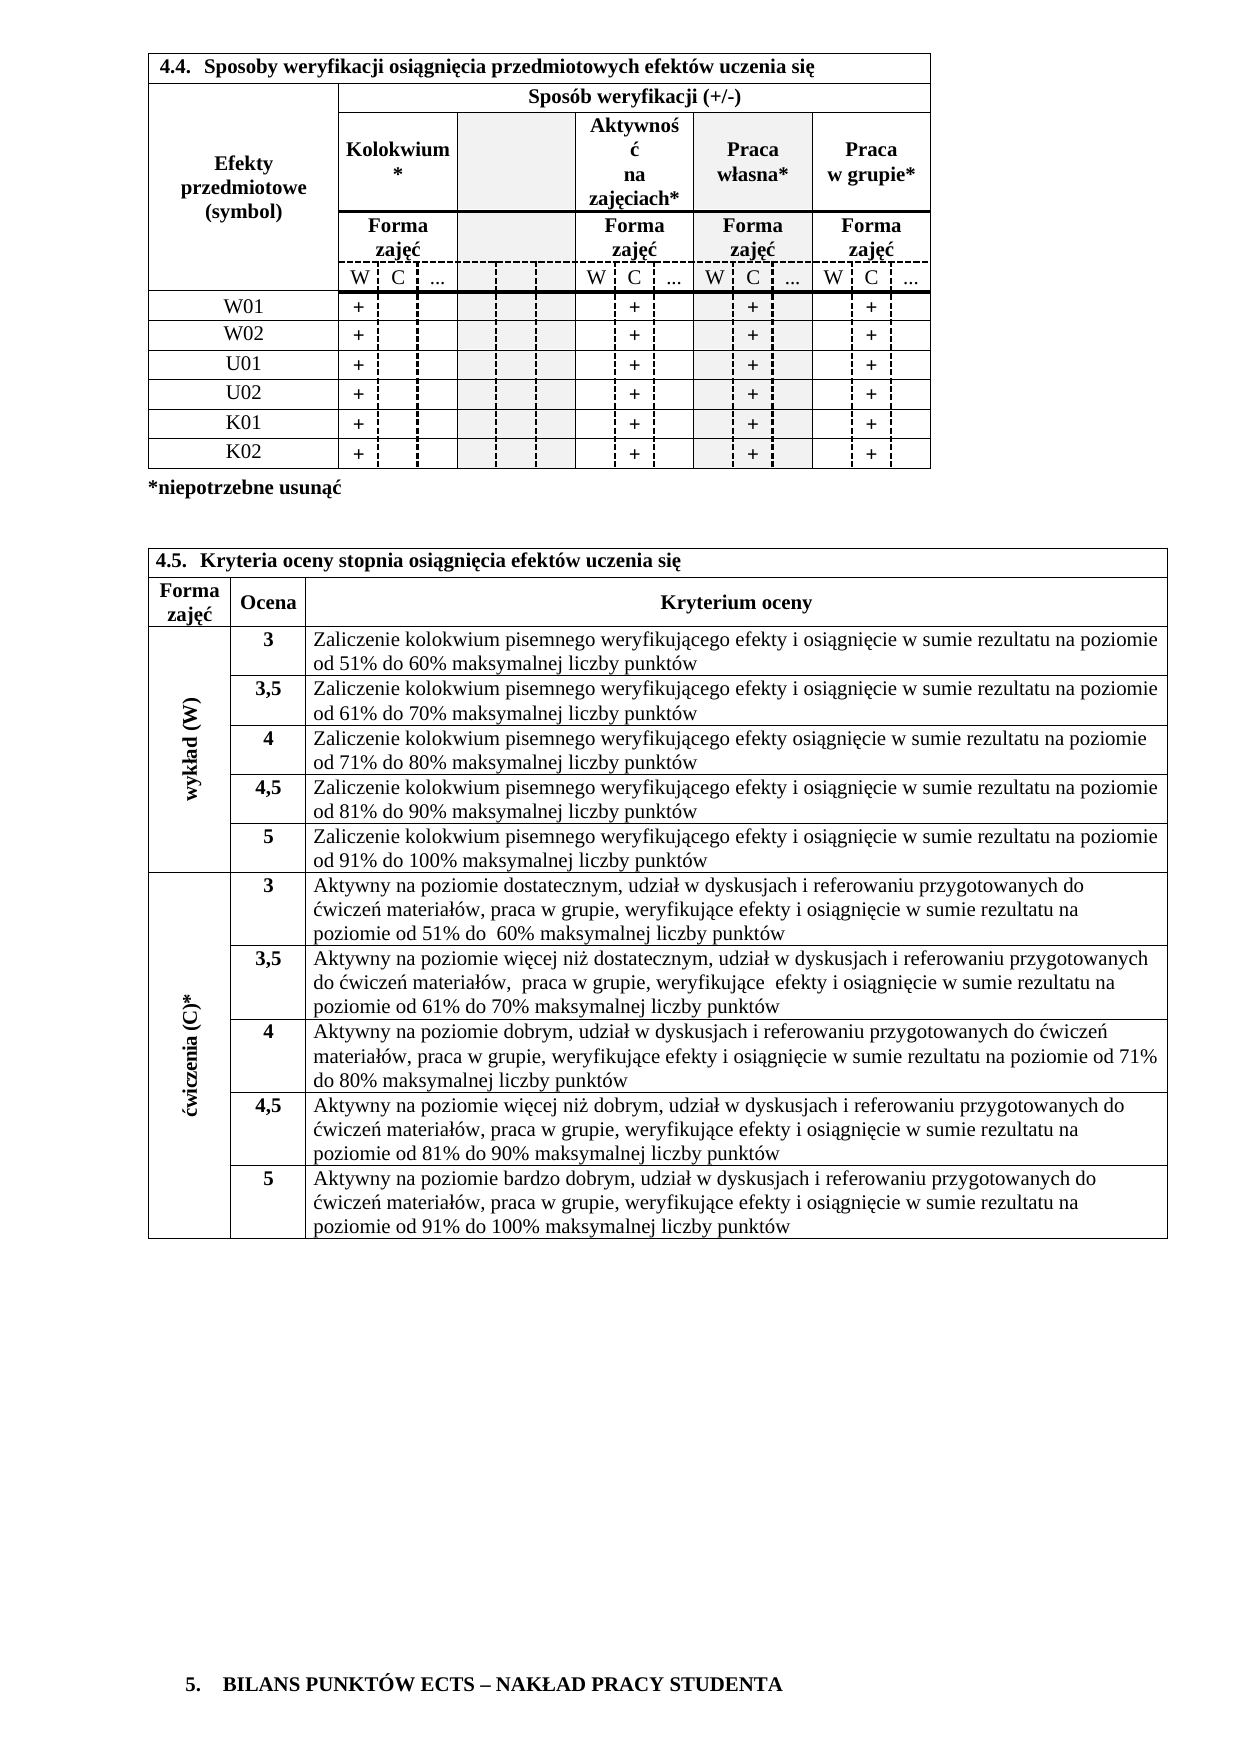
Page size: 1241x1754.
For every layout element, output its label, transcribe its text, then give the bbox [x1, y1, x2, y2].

table_cell [418, 410, 457, 438]
table_cell Kolokwium* [339, 113, 457, 209]
table_cell [654, 321, 693, 349]
table_cell [773, 380, 812, 409]
table_cell W02 [149, 321, 338, 349]
table_cell + [615, 380, 654, 409]
table_cell C [852, 261, 891, 290]
table_cell Aktywny na poziomie dobrym, udział w dyskusjach i referowaniu przygotowanych do ćwiczeń materiałów, praca w grupie, weryfikujące efekty i osiągnięcie w sumie rezultatu na poziomie od 71% do 80% maksymalnej liczby punktów [306, 1020, 1167, 1092]
table_cell Forma zajęć [576, 213, 693, 261]
table_cell [813, 380, 852, 409]
table_cell [654, 439, 693, 468]
table_cell [496, 261, 536, 290]
table_cell 4,5 [231, 1093, 305, 1165]
table_header Sposoby weryfikacji osiągnięcia przedmiotowych efektów uczenia się [149, 54, 930, 83]
table_cell [773, 351, 812, 379]
table_cell [458, 294, 496, 320]
table_cell ... [891, 261, 930, 290]
table_cell [378, 294, 417, 320]
table_cell [536, 410, 575, 438]
table_cell [458, 439, 496, 468]
table_cell + [615, 321, 654, 349]
table_cell Praca w grupie* [813, 113, 930, 209]
table_cell [694, 439, 733, 468]
table_cell [418, 294, 457, 320]
table_cell [458, 213, 575, 261]
table_cell 3 [231, 873, 305, 945]
table_cell 4 [231, 1020, 305, 1092]
table_cell K01 [149, 410, 338, 438]
table_cell Aktywny na poziomie dostatecznym, udział w dyskusjach i referowaniu przygotowanych do ćwiczeń materiałów, praca w grupie, weryfikujące efekty i osiągnięcie w sumie rezultatu na poziomie od 51% do 60% maksymalnej liczby punktów [306, 873, 1167, 945]
table_cell [576, 321, 615, 349]
table_cell 3,5 [231, 946, 305, 1018]
table_cell Aktywny na poziomie więcej niż dostatecznym, udział w dyskusjach i referowaniu przygotowanych do ćwiczeń materiałów, praca w grupie, weryfikujące efekty i osiągnięcie w sumie rezultatu na poziomie od 61% do 70% maksymalnej liczby punktów [306, 946, 1167, 1018]
table_cell [694, 351, 733, 379]
table_cell [813, 410, 852, 438]
table_cell [813, 321, 852, 349]
table_cell + [615, 439, 654, 468]
table_cell + [339, 380, 378, 409]
table_cell [576, 380, 615, 409]
table_cell Efekty przedmiotowe (symbol) [149, 84, 338, 290]
table_cell C [378, 261, 417, 290]
table_cell + [339, 294, 378, 320]
table_cell + [852, 351, 891, 379]
table_cell 4,5 [231, 775, 305, 823]
table_cell [576, 439, 615, 468]
table_cell [694, 380, 733, 409]
table_cell ... [418, 261, 457, 290]
table_cell Praca własna* [694, 113, 812, 209]
table_cell Kryterium oceny [306, 578, 1167, 626]
table_cell ćwiczenia (C)* [149, 873, 230, 1238]
table_cell + [733, 351, 772, 379]
table_cell [654, 294, 693, 320]
table_cell Zaliczenie kolokwium pisemnego weryfikującego efekty i osiągnięcie w sumie rezultatu na poziomie od 91% do 100% maksymalnej liczby punktów [306, 824, 1167, 872]
table_cell + [852, 294, 891, 320]
table_cell U01 [149, 351, 338, 379]
table_cell [378, 439, 417, 468]
table_cell Zaliczenie kolokwium pisemnego weryfikującego efekty osiągnięcie w sumie rezultatu na poziomie od 71% do 80% maksymalnej liczby punktów [306, 726, 1167, 774]
table_cell ... [654, 261, 693, 290]
table_cell [891, 410, 930, 438]
table_cell [458, 380, 496, 409]
table_cell [576, 410, 615, 438]
text *niepotrzebne usunąć [148, 475, 1185, 499]
table_cell [694, 321, 733, 349]
table_cell wykład (W) [149, 627, 230, 872]
table_cell [418, 439, 457, 468]
table_cell Forma zajęć [694, 213, 812, 261]
table_cell [496, 380, 536, 409]
table_cell W01 [149, 291, 338, 320]
table_cell [536, 294, 575, 320]
table_cell Zaliczenie kolokwium pisemnego weryfikującego efekty i osiągnięcie w sumie rezultatu na poziomie od 61% do 70% maksymalnej liczby punktów [306, 676, 1167, 724]
table_cell 3 [231, 627, 305, 675]
table_cell [496, 294, 536, 320]
table_cell [891, 351, 930, 379]
table_cell C [615, 261, 654, 290]
table_cell [536, 439, 575, 468]
list BILANS PUNKTÓW ECTS – NAKŁAD PRACY STUDENTA [185, 1672, 1187, 1696]
table_cell [536, 321, 575, 349]
table_cell [378, 321, 417, 349]
table_cell 4 [231, 726, 305, 774]
table_cell [418, 351, 457, 379]
table_cell [536, 351, 575, 379]
table_cell W [694, 261, 733, 290]
table_cell + [733, 380, 772, 409]
table_cell [813, 439, 852, 468]
table_cell [418, 380, 457, 409]
table_cell [654, 380, 693, 409]
table_cell + [339, 439, 378, 468]
table_cell Aktywny na poziomie bardzo dobrym, udział w dyskusjach i referowaniu przygotowanych do ćwiczeń materiałów, praca w grupie, weryfikujące efekty i osiągnięcie w sumie rezultatu na poziomie od 91% do 100% maksymalnej liczby punktów [306, 1166, 1167, 1238]
table_cell [891, 321, 930, 349]
table_cell C [733, 261, 772, 290]
table_cell Zaliczenie kolokwium pisemnego weryfikującego efekty i osiągnięcie w sumie rezultatu na poziomie od 51% do 60% maksymalnej liczby punktów [306, 627, 1167, 675]
table_cell Forma zajęć [149, 578, 230, 626]
table_cell + [852, 410, 891, 438]
table_cell [576, 294, 615, 320]
table_cell [458, 261, 496, 290]
table_cell U02 [149, 380, 338, 409]
table_cell [654, 410, 693, 438]
table_cell Forma zajęć [339, 213, 457, 261]
table_cell Aktywny na poziomie więcej niż dobrym, udział w dyskusjach i referowaniu przygotowanych do ćwiczeń materiałów, praca w grupie, weryfikujące efekty i osiągnięcie w sumie rezultatu na poziomie od 81% do 90% maksymalnej liczby punktów [306, 1093, 1167, 1165]
table_cell Sposób weryfikacji (+/-) [339, 84, 930, 112]
table_cell [458, 410, 496, 438]
table_cell [694, 294, 733, 320]
table_cell [458, 321, 496, 349]
table_cell [813, 351, 852, 379]
table_cell + [852, 380, 891, 409]
table_cell W [339, 261, 378, 290]
table_header Kryteria oceny stopnia osiągnięcia efektów uczenia się [149, 549, 1167, 577]
table_cell + [339, 351, 378, 379]
table_cell [654, 351, 693, 379]
table_cell + [733, 321, 772, 349]
table_cell K02 [149, 439, 338, 468]
table_cell [773, 321, 812, 349]
table_cell [891, 380, 930, 409]
table_cell Aktywność na zajęciach* [576, 113, 693, 209]
table_cell [773, 294, 812, 320]
table_cell + [733, 410, 772, 438]
table_cell + [852, 321, 891, 349]
table_cell [773, 439, 812, 468]
table_cell ... [773, 261, 812, 290]
table_cell + [615, 294, 654, 320]
table_cell + [733, 439, 772, 468]
table_cell [694, 410, 733, 438]
table_cell [813, 294, 852, 320]
table_cell [496, 351, 536, 379]
table_cell 3,5 [231, 676, 305, 724]
table_cell + [339, 410, 378, 438]
table_cell [496, 410, 536, 438]
table_cell W [813, 261, 852, 290]
table_cell Zaliczenie kolokwium pisemnego weryfikującego efekty i osiągnięcie w sumie rezultatu na poziomie od 81% do 90% maksymalnej liczby punktów [306, 775, 1167, 823]
table_cell [496, 321, 536, 349]
table_cell [891, 439, 930, 468]
table_cell + [339, 321, 378, 349]
table_cell [891, 294, 930, 320]
table_cell + [615, 351, 654, 379]
table_cell + [733, 294, 772, 320]
table_cell [378, 410, 417, 438]
table_cell [536, 261, 575, 290]
table_cell [458, 351, 496, 379]
table_cell [773, 410, 812, 438]
table_cell Forma zajęć [813, 213, 930, 261]
table_cell + [852, 439, 891, 468]
table_cell + [615, 410, 654, 438]
table_cell 5 [231, 824, 305, 872]
table_cell [458, 113, 575, 209]
table_cell [378, 351, 417, 379]
table_cell [418, 321, 457, 349]
table_cell [496, 439, 536, 468]
table_cell [378, 380, 417, 409]
table_cell [576, 351, 615, 379]
table_cell [536, 380, 575, 409]
table_cell 5 [231, 1166, 305, 1238]
table_cell W [576, 261, 615, 290]
table_cell Ocena [231, 578, 305, 626]
